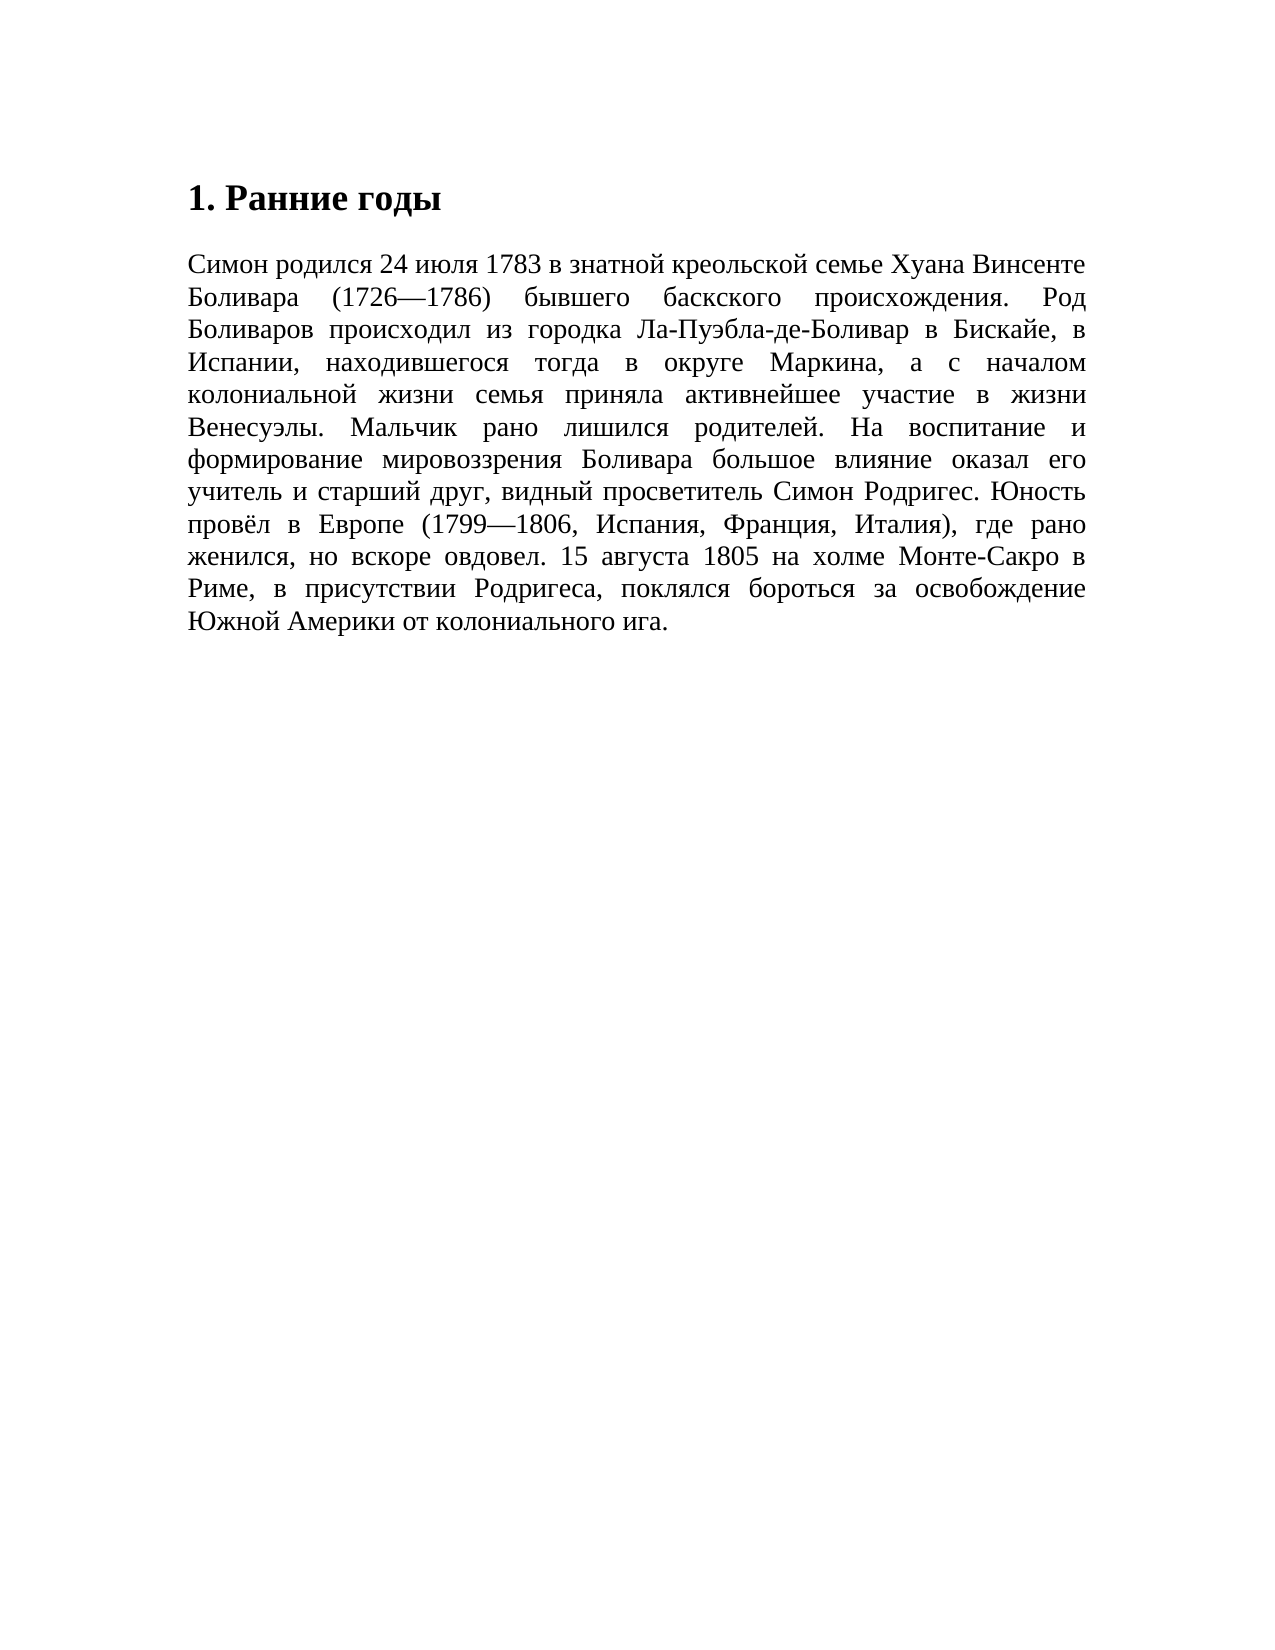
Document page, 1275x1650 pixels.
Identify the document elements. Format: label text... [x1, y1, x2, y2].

text Симон родился 24 июля 1783 в знатной креольской семье Хуана Винсенте Боливара (1726—1786) бывшего баскского происхождения. Род Боливаров происходил из городка Ла-Пуэбла-де-Боливар в Бискайе, в Испании, находившегося тогда в округе Маркина, а с началом колониальной жизни семья приняла активнейшее участие в жизни Венесуэлы. Мальчик рано лишился родителей. На воспитание и формирование мировоззрения Боливара большое влияние оказал его учитель и старший друг, видный просветитель Симон Родригес. Юность провёл в Европе (1799—1806, Испания, Франция, Италия), где рано женился, но вскоре овдовел. 15 августа 1805 на холме Монте-Сакро в Риме, в присутствии Родригеса, поклялся бороться за освобождение Южной Америки от колониального ига. [187, 248, 1087, 636]
list 1. Ранние годы [187, 175, 1087, 218]
